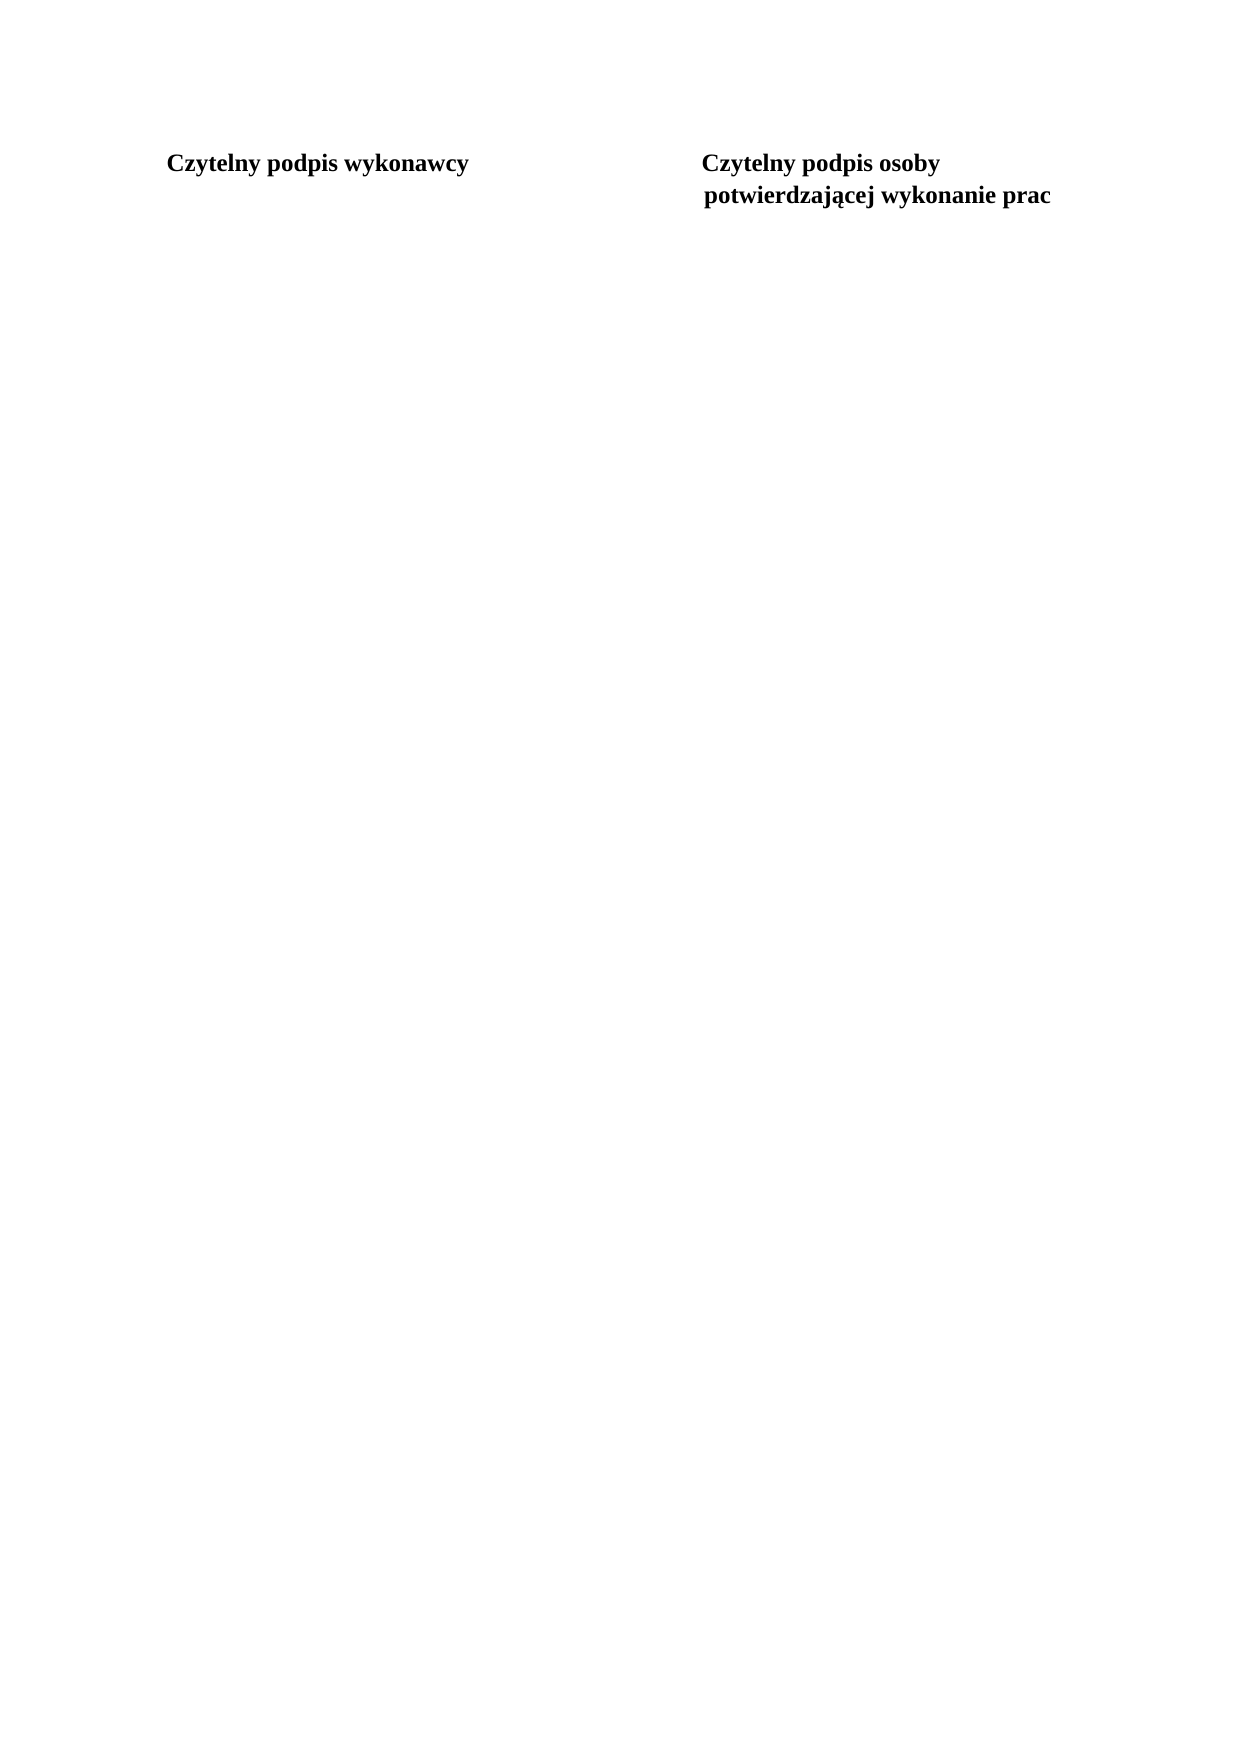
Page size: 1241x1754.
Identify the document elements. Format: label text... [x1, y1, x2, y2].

text Czytelny podpis wykonawcy Czytelny podpis osoby potwierdzającej wykonanie prac [148, 148, 1093, 209]
